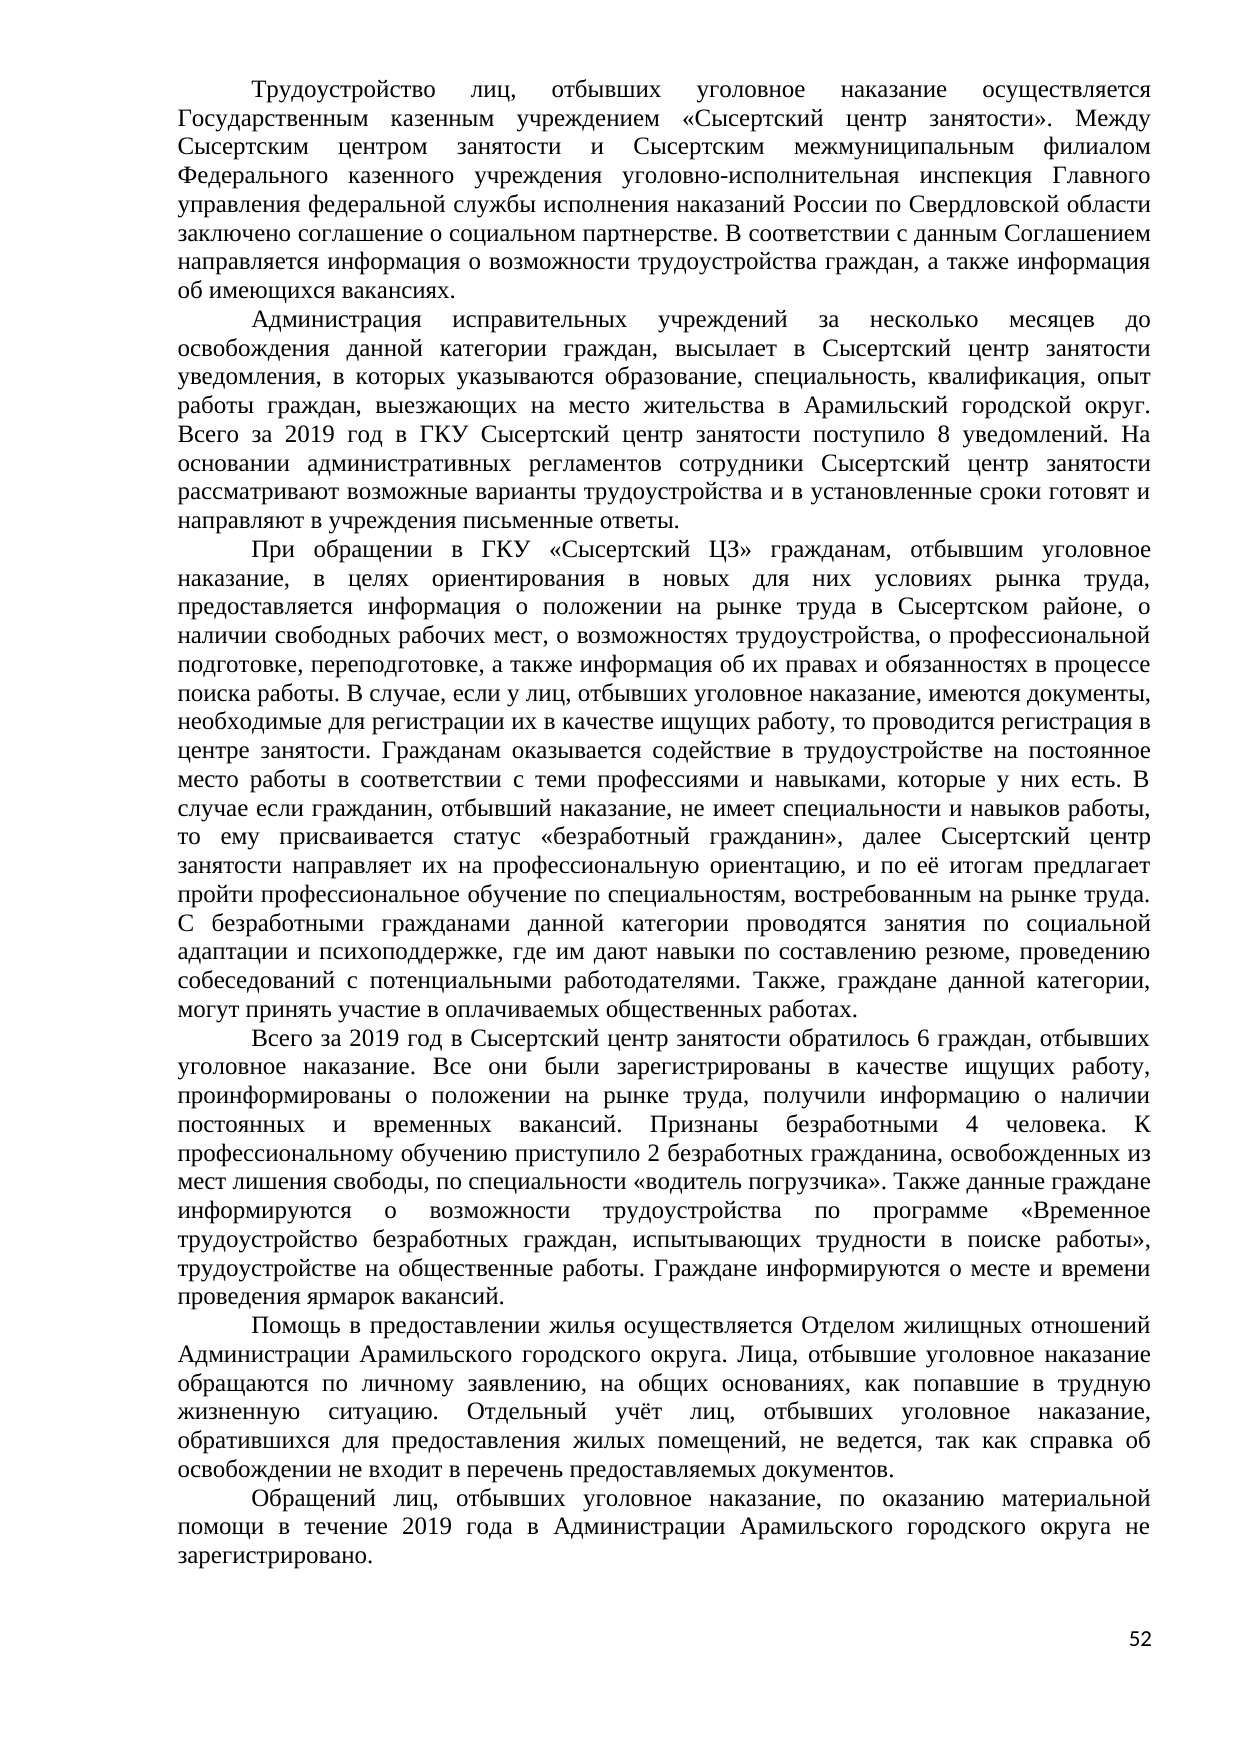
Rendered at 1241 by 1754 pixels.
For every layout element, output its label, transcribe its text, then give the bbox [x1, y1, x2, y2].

text При обращении в ГКУ «Сысертский ЦЗ» гражданам, отбывшим уголовное наказание, в целях ориентирования в новых для них условиях рынка труда, предоставляется информация о положении на рынке труда в Сысертском районе, о наличии свободных рабочих мест, о возможностях трудоустройства, о профессиональной подготовке, переподготовке, а также информация об их правах и обязанностях в процессе поиска работы. В случае, если у лиц, отбывших уголовное наказание, имеются документы, необходимые для регистрации их в качестве ищущих работу, то проводится регистрация в центре занятости. Гражданам оказывается содействие в трудоустройстве на постоянное место работы в соответствии с теми профессиями и навыками, которые у них есть. В случае если гражданин, отбывший наказание, не имеет специальности и навыков работы, то ему присваивается статус «безработный гражданин», далее Сысертский центр занятости направляет их на профессиональную ориентацию, и по её итогам предлагает пройти профессиональное обучение по специальностям, востребованным на рынке труда. С безработными гражданами данной категории проводятся занятия по социальной адаптации и психоподдержке, где им дают навыки по составлению резюме, проведению собеседований с потенциальными работодателями. Также, граждане данной категории, могут принять участие в оплачиваемых общественных работах. [177, 534, 1152, 1023]
text Обращений лиц, отбывших уголовное наказание, по оказанию материальной помощи в течение 2019 года в Администрации Арамильского городского округа не зарегистрировано. [177, 1483, 1152, 1569]
text Помощь в предоставлении жилья осуществляется Отделом жилищных отношений Администрации Арамильского городского округа. Лица, отбывшие уголовное наказание обращаются по личному заявлению, на общих основаниях, как попавшие в трудную жизненную ситуацию. Отдельный учёт лиц, отбывших уголовное наказание, обратившихся для предоставления жилых помещений, не ведется, так как справка об освобождении не входит в перечень предоставляемых документов. [177, 1310, 1152, 1483]
text Трудоустройство лиц, отбывших уголовное наказание осуществляется Государственным казенным учреждением «Сысертский центр занятости». Между Сысертским центром занятости и Сысертским межмуниципальным филиалом Федерального казенного учреждения уголовно-исполнительная инспекция Главного управления федеральной службы исполнения наказаний России по Свердловской области заключено соглашение о социальном партнерстве. В соответствии с данным Соглашением направляется информация о возможности трудоустройства граждан, а также информация об имеющихся вакансиях. [177, 74, 1152, 304]
text Администрация исправительных учреждений за несколько месяцев до освобождения данной категории граждан, высылает в Сысертский центр занятости уведомления, в которых указываются образование, специальность, квалификация, опыт работы граждан, выезжающих на место жительства в Арамильский городской округ. Всего за 2019 год в ГКУ Сысертский центр занятости поступило 8 уведомлений. На основании административных регламентов сотрудники Сысертский центр занятости рассматривают возможные варианты трудоустройства и в установленные сроки готовят и направляют в учреждения письменные ответы. [177, 304, 1152, 534]
text Всего за 2019 год в Сысертский центр занятости обратилось 6 граждан, отбывших уголовное наказание. Все они были зарегистрированы в качестве ищущих работу, проинформированы о положении на рынке труда, получили информацию о наличии постоянных и временных вакансий. Признаны безработными 4 человека. К профессиональному обучению приступило 2 безработных гражданина, освобожденных из мест лишения свободы, по специальности «водитель погрузчика». Также данные граждане информируются о возможности трудоустройства по программе «Временное трудоустройство безработных граждан, испытывающих трудности в поиске работы», трудоустройстве на общественные работы. Граждане информируются о месте и времени проведения ярмарок вакансий. [177, 1023, 1152, 1310]
